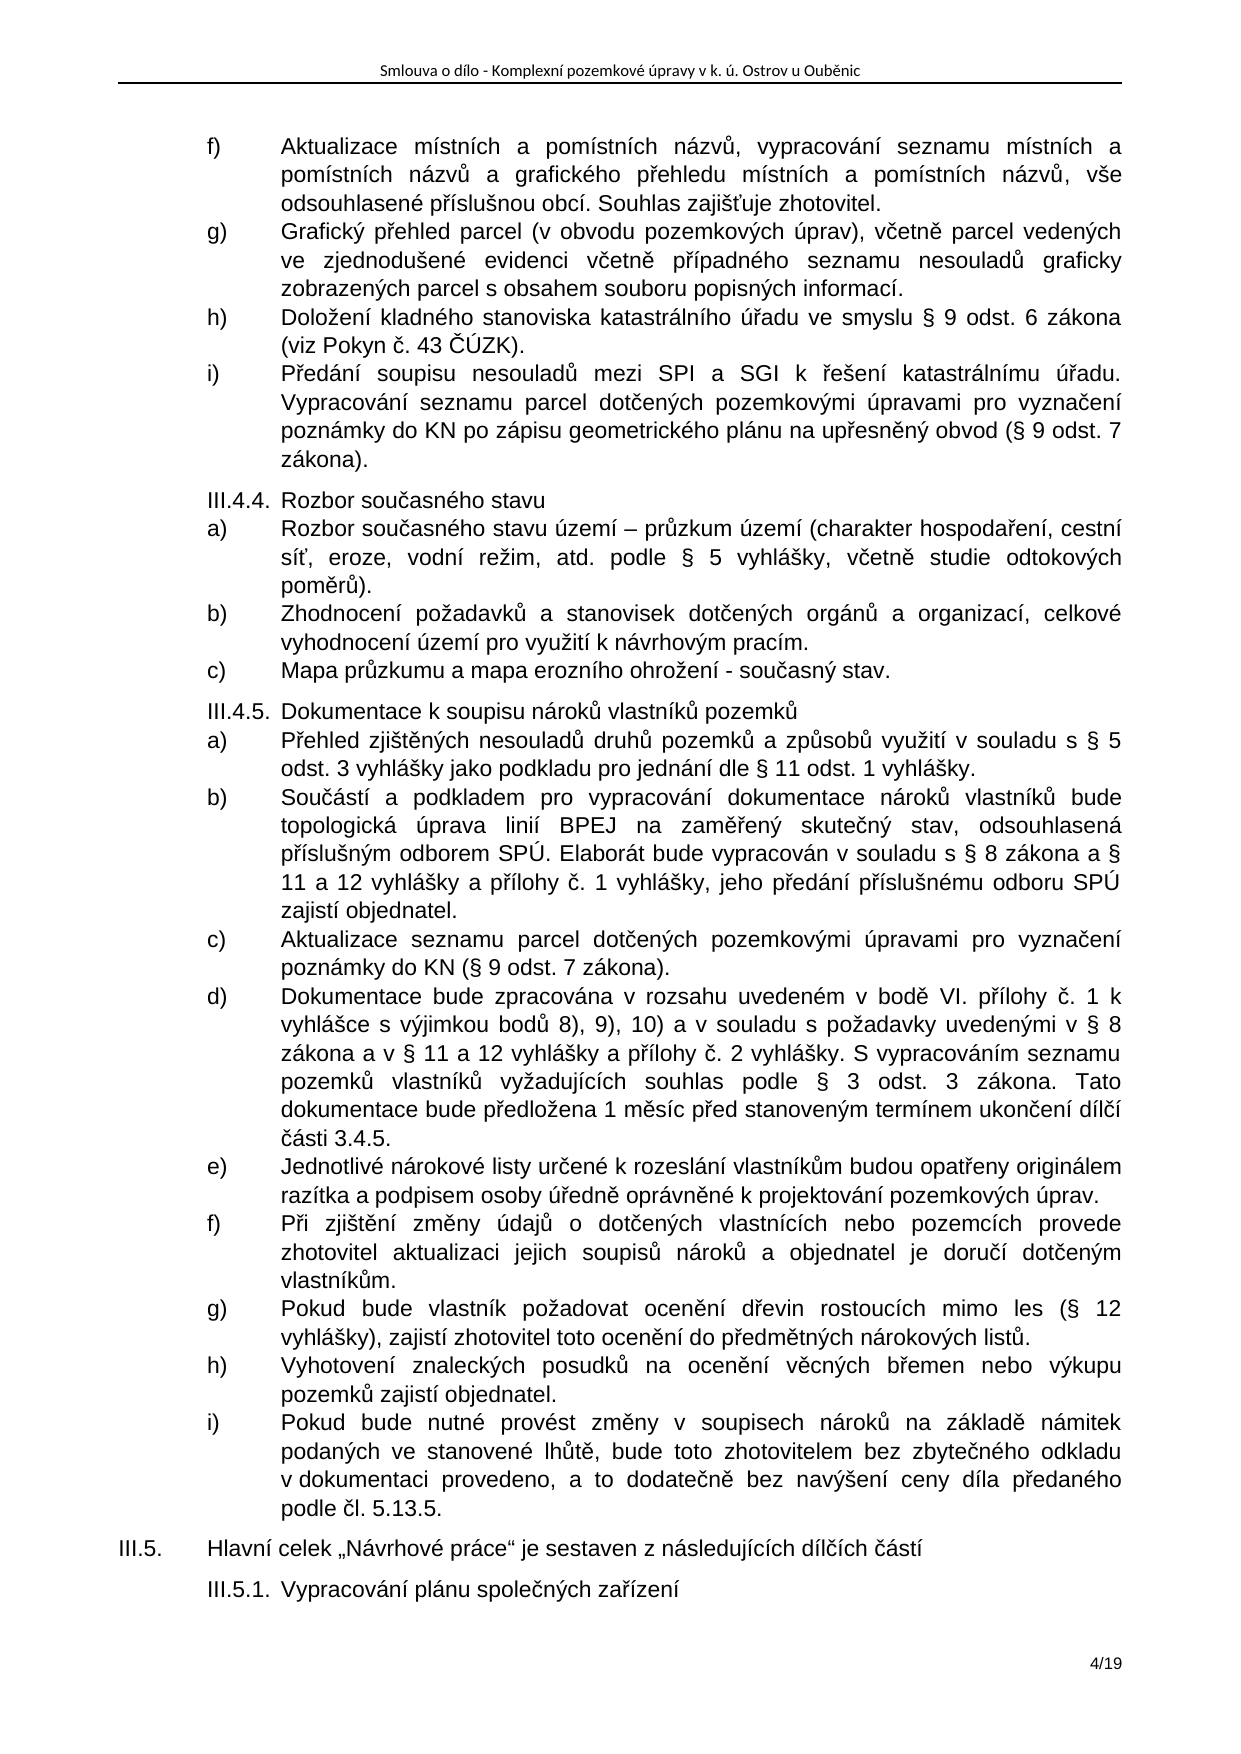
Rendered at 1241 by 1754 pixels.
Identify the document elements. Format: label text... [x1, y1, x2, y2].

text Jednotlivé nárokové listy určené k rozeslání vlastníkům budou opatřeny originálem razítka a podpisem osoby úředně oprávněné k projektování pozemkových úprav. [207, 1153, 1122, 1208]
text Doložení kladného stanoviska katastrálního úřadu ve smyslu § 9 odst. 6 zákona (viz Pokyn č. 43 ČÚZK). [207, 303, 1122, 358]
text Vypracování plánu společných zařízení [207, 1576, 1122, 1603]
text Předání soupisu nesouladů mezi SPI a SGI k řešení katastrálnímu úřadu. Vypracování seznamu parcel dotčených pozemkovými úpravami pro vyznačení poznámky do KN po zápisu geometrického plánu na upřesněný obvod (§ 9 odst. 7 zákona). [207, 360, 1122, 472]
text Rozbor současného stavu území – průzkum území (charakter hospodaření, cestní síť, eroze, vodní režim, atd. podle § 5 vyhlášky, včetně studie odtokových poměrů). [207, 515, 1122, 598]
text Grafický přehled parcel (v obvodu pozemkových úprav), včetně parcel vedených ve zjednodušené evidenci včetně případného seznamu nesouladů graficky zobrazených parcel s obsahem souboru popisných informací. [207, 218, 1122, 301]
text Vyhotovení znaleckých posudků na ocenění věcných břemen nebo výkupu pozemků zajistí objednatel. [207, 1352, 1122, 1407]
text Pokud bude vlastník požadovat ocenění dřevin rostoucích mimo les (§ 12 vyhlášky), zajistí zhotovitel toto ocenění do předmětných nárokových listů. [207, 1295, 1122, 1350]
text Při zjištění změny údajů o dotčených vlastnících nebo pozemcích provede zhotovitel aktualizaci jejich soupisů nároků a objednatel je doručí dotčeným vlastníkům. [207, 1210, 1122, 1293]
text Rozbor současného stavu [207, 487, 1122, 513]
text Aktualizace místních a pomístních názvů, vypracování seznamu místních a pomístních názvů a grafického přehledu místních a pomístních názvů, vše odsouhlasené příslušnou obcí. Souhlas zajišťuje zhotovitel. [207, 133, 1122, 216]
text Pokud bude nutné provést změny v soupisech nároků na základě námitek podaných ve stanovené lhůtě, bude toto zhotovitelem bez zbytečného odkladu v dokumentaci provedeno, a to dodatečně bez navýšení ceny díla předaného podle čl. 5.13.5. [207, 1409, 1122, 1521]
text Dokumentace k soupisu nároků vlastníků pozemků [207, 698, 1122, 724]
text Dokumentace bude zpracována v rozsahu uvedeném v bodě VI. přílohy č. 1 k vyhlášce s výjimkou bodů 8), 9), 10) a v souladu s požadavky uvedenými v § 8 zákona a v § 11 a 12 vyhlášky a přílohy č. 2 vyhlášky. S vypracováním seznamu pozemků vlastníků vyžadujících souhlas podle § 3 odst. 3 zákona. Tato dokumentace bude předložena 1 měsíc před stanoveným termínem ukončení dílčí části 3.4.5. [207, 983, 1122, 1151]
text Mapa průzkumu a mapa erozního ohrožení - současný stav. [207, 657, 1122, 684]
text Přehled zjištěných nesouladů druhů pozemků a způsobů využití v souladu s § 5 odst. 3 vyhlášky jako podkladu pro jednání dle § 11 odst. 1 vyhlášky. [207, 727, 1122, 781]
text Součástí a podkladem pro vypracování dokumentace nároků vlastníků bude topologická úprava linií BPEJ na zaměřený skutečný stav, odsouhlasená příslušným odborem SPÚ. Elaborát bude vypracován v souladu s § 8 zákona a § 11 a 12 vyhlášky a přílohy č. 1 vyhlášky, jeho předání příslušnému odboru SPÚ zajistí objednatel. [207, 783, 1122, 924]
list Hlavní celek „Návrhové práce“ je sestaven z následujících dílčích částí [118, 1535, 1122, 1562]
text Aktualizace seznamu parcel dotčených pozemkovými úpravami pro vyznačení poznámky do KN (§ 9 odst. 7 zákona). [207, 926, 1122, 981]
text Zhodnocení požadavků a stanovisek dotčených orgánů a organizací, celkové vyhodnocení území pro využití k návrhovým pracím. [207, 600, 1122, 655]
